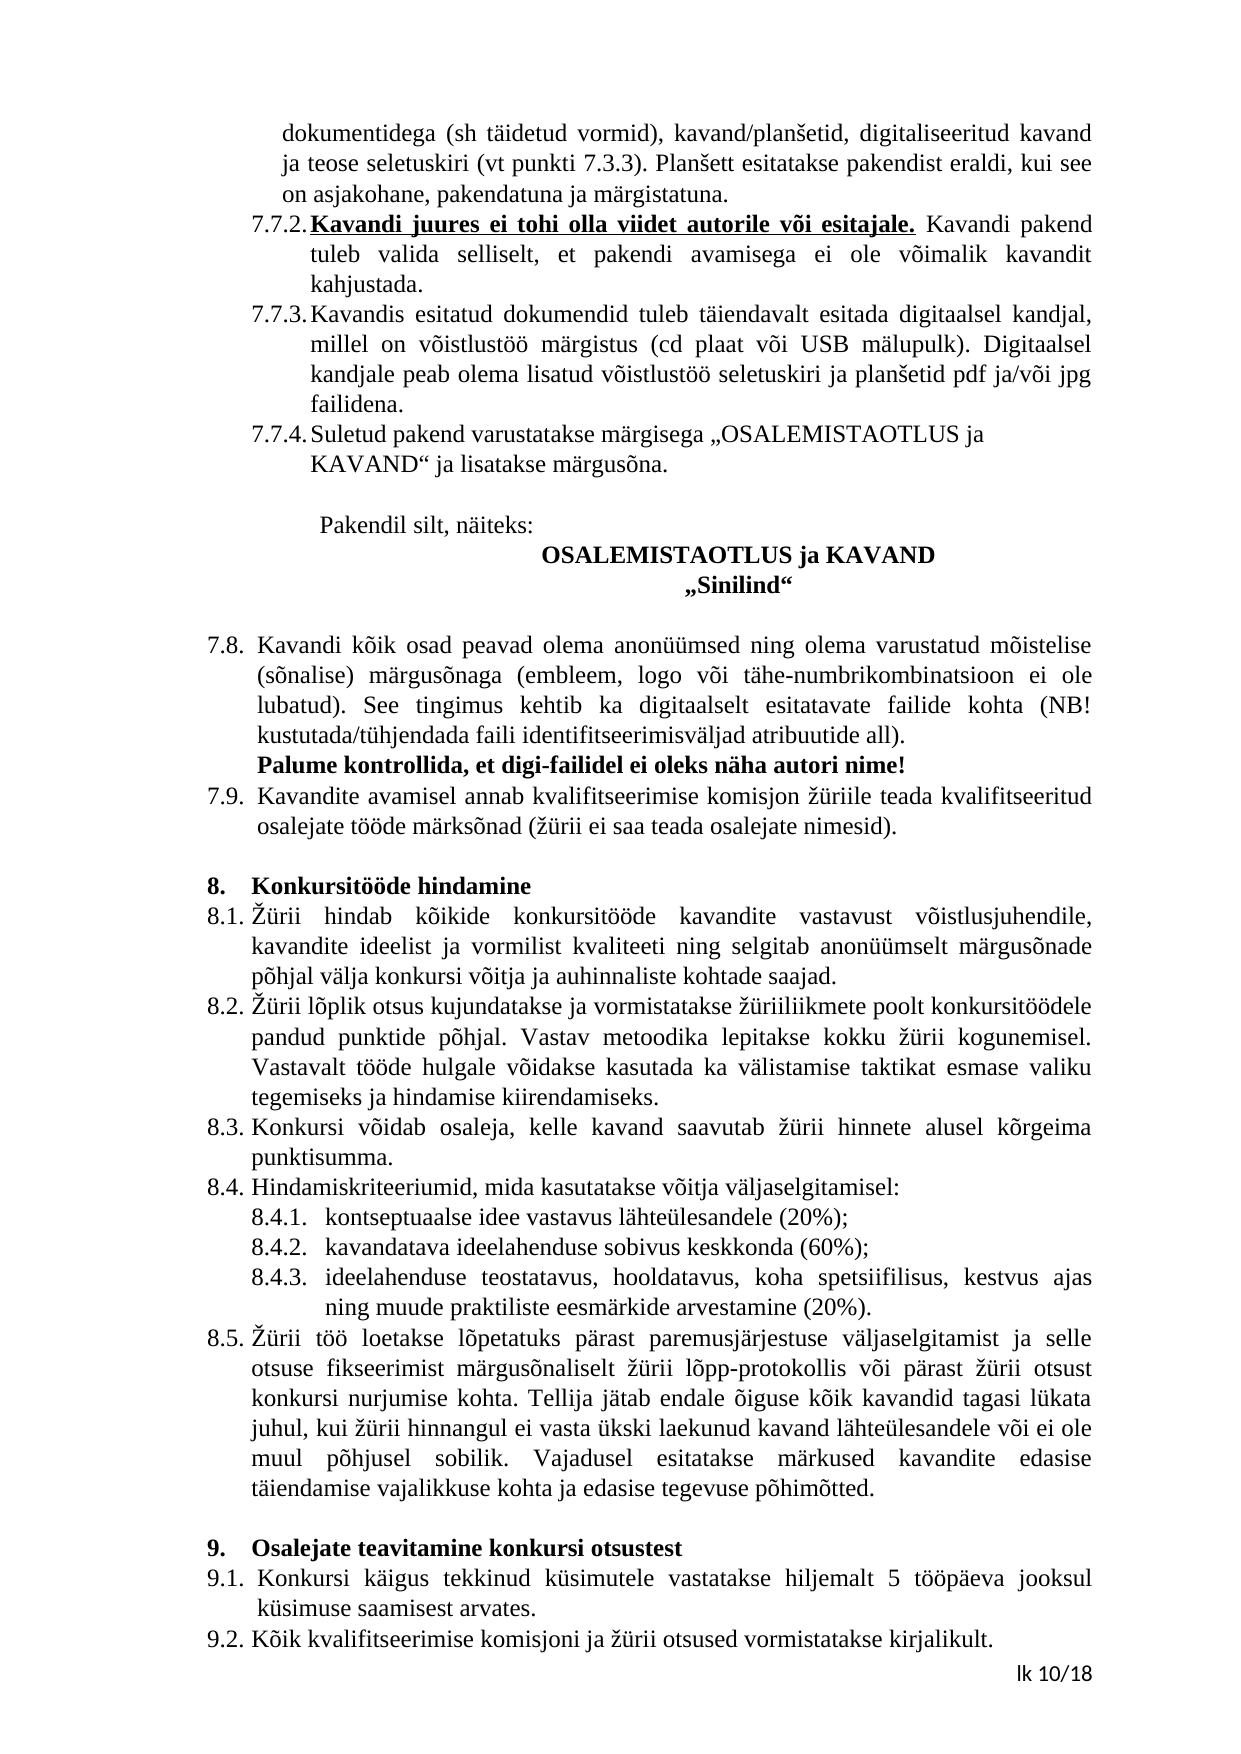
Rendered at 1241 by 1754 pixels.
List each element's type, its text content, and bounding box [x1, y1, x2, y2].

list Kavandi kõik osad peavad olema anonüümsed ning olema varustatud mõistelise (sõnalise) märgusõnaga (embleem, logo või tähe-numbrikombinatsioon ei ole lubatud). See tingimus kehtib ka digitaalselt esitatavate failide kohta (NB! kustutada/tühjendada faili identifitseerimisväljad atribuutide all). [207, 630, 1093, 749]
list kavandatava ideelahenduse sobivus keskkonda (60%); [251, 1232, 1093, 1261]
list Hindamiskriteeriumid, mida kasutatakse võitja väljaselgitamisel: [207, 1172, 1093, 1201]
list Kavandi juures ei tohi olla viidet autorile või esitajale. Kavandi pakend tuleb valida selliselt, et pakendi avamisega ei ole võimalik kavandit kahjustada. [251, 209, 1093, 298]
list Žürii töö loetakse lõpetatuks pärast paremusjärjestuse väljaselgitamist ja selle otsuse fikseerimist märgusõnaliselt žürii lõpp-protokollis või pärast žürii otsust konkursi nurjumise kohta. Tellija jätab endale õiguse kõik kavandid tagasi lükata juhul, kui žürii hinnangul ei vasta ükski laekunud kavand lähteülesandele või ei ole muul põhjusel sobilik. Vajadusel esitatakse märkused kavandite edasise täiendamise vajalikkuse kohta ja edasise tegevuse põhimõtted. [207, 1323, 1093, 1502]
list Kõik kvalifitseerimise komisjoni ja žürii otsused vormistatakse kirjalikult. [207, 1624, 1093, 1652]
list Palume kontrollida, et digi-failidel ei oleks näha autori nime! [257, 751, 1093, 779]
list Konkursi võidab osaleja, kelle kavand saavutab žürii hinnete alusel kõrgeima punktisumma. [207, 1112, 1093, 1171]
list Konkursi käigus tekkinud küsimutele vastatakse hiljemalt 5 tööpäeva jooksul küsimuse saamisest arvates. [207, 1563, 1093, 1622]
list Osalejate teavitamine konkursi otsustest [207, 1533, 1093, 1562]
list Konkursitööde hindamine [207, 871, 1093, 900]
list „Sinilind“ [384, 570, 1093, 599]
list Kavandite avamisel annab kvalifitseerimise komisjon žüriile teada kvalifitseeritud osalejate tööde märksõnad (žürii ei saa teada osalejate nimesid). [207, 781, 1093, 839]
list OSALEMISTAOTLUS ja KAVAND [384, 540, 1093, 569]
list Žürii lõplik otsus kujundatakse ja vormistatakse žüriiliikmete poolt konkursitöödele pandud punktide põhjal. Vastav metoodika lepitakse kokku žürii kogunemisel. Vastavalt tööde hulgale võidakse kasutada ka välistamise taktikat esmase valiku tegemiseks ja hindamise kiirendamiseks. [207, 991, 1093, 1111]
text Pakendil silt, näiteks: [246, 510, 1093, 538]
list Kavandis esitatud dokumendid tuleb täiendavalt esitada digitaalsel kandjal, millel on võistlustöö märgistus (cd plaat või USB mälupulk). Digitaalsel kandjale peab olema lisatud võistlustöö seletuskiri ja planšetid pdf ja/või jpg failidena. [251, 299, 1093, 418]
list Suletud pakend varustatakse märgisega „OSALEMISTAOTLUS ja KAVAND“ ja lisatakse märgusõna. [251, 419, 1093, 478]
list Žürii hindab kõikide konkursitööde kavandite vastavust võistlusjuhendile, kavandite ideelist ja vormilist kvaliteeti ning selgitab anonüümselt märgusõnade põhjal välja konkursi võitja ja auhinnaliste kohtade saajad. [207, 901, 1093, 990]
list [207, 118, 1093, 207]
list kontseptuaalse idee vastavus lähteülesandele (20%); [251, 1202, 1093, 1231]
list ideelahenduse teostatavus, hooldatavus, koha spetsiifilisus, kestvus ajas ning muude praktiliste eesmärkide arvestamine (20%). [251, 1262, 1093, 1321]
